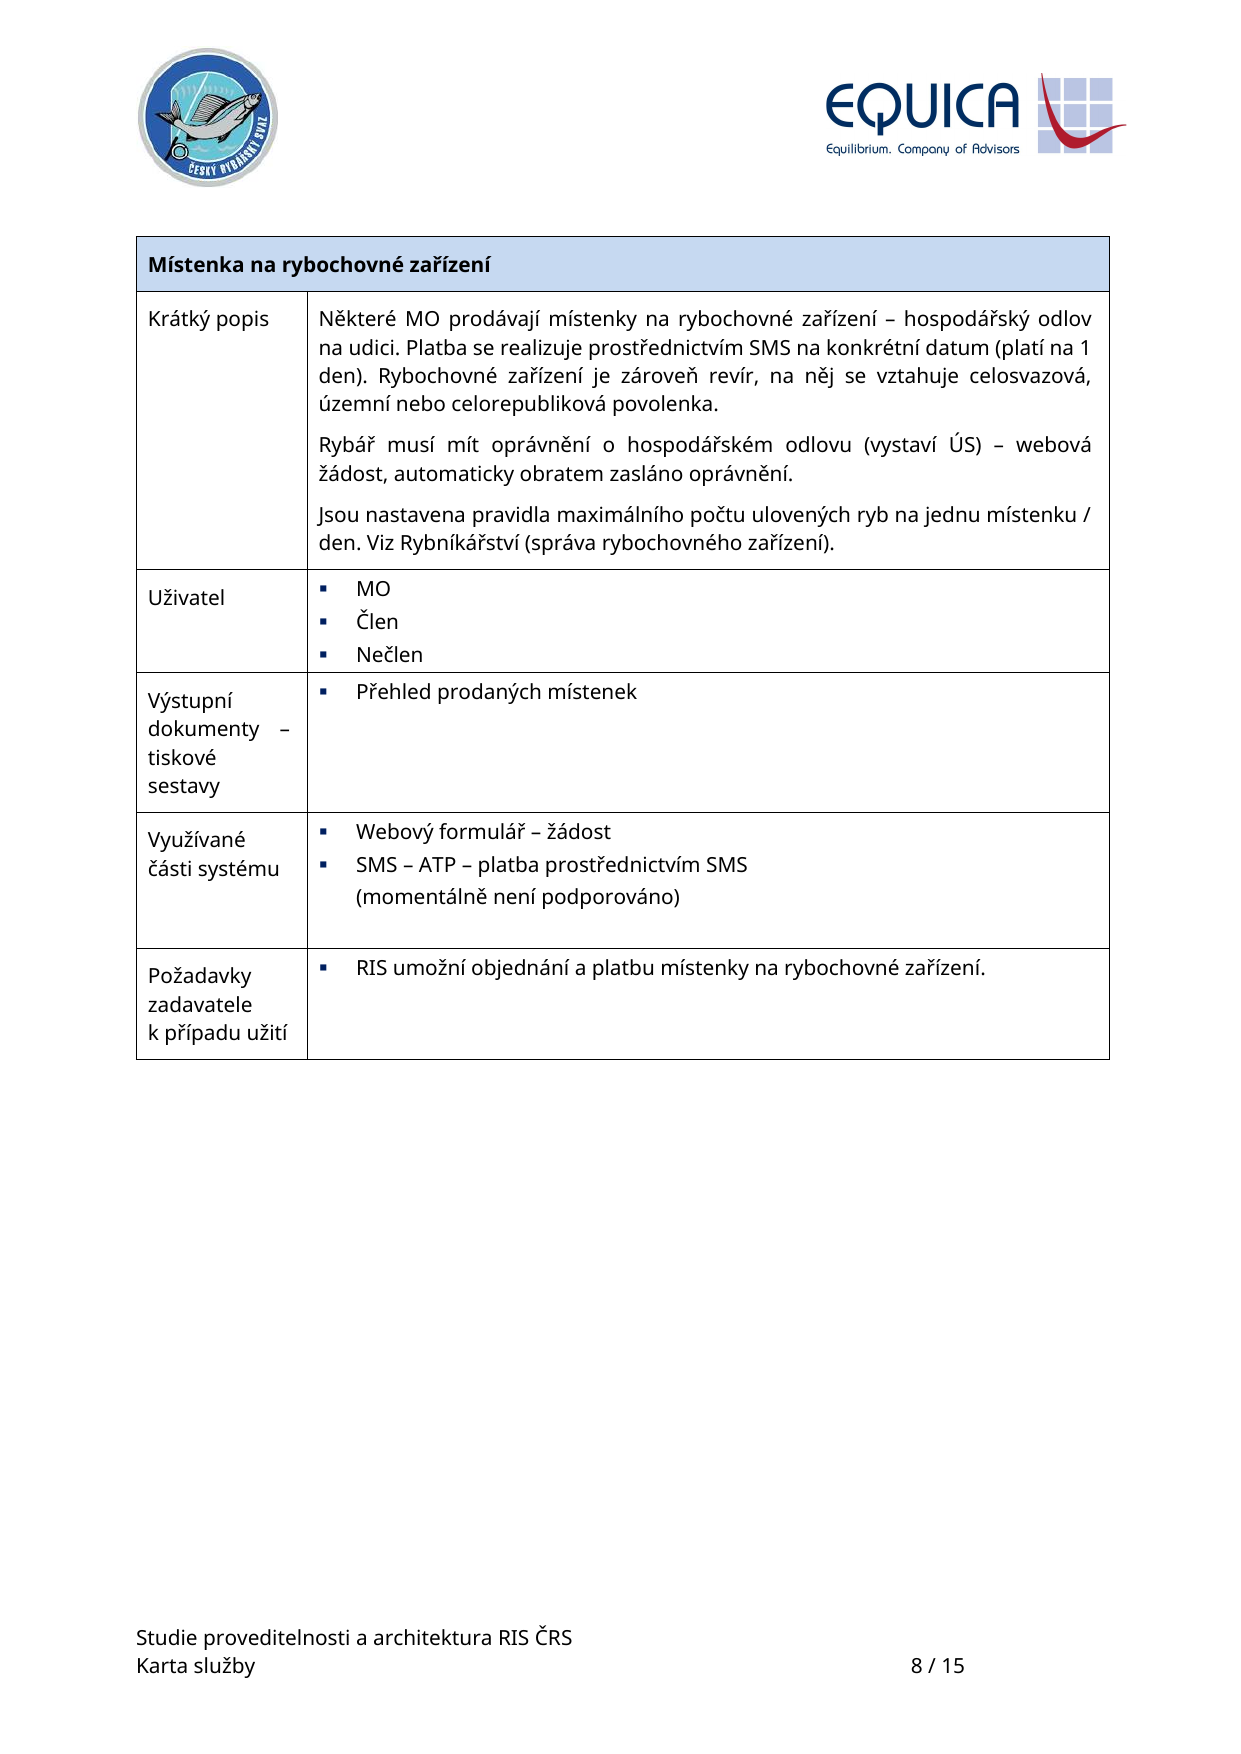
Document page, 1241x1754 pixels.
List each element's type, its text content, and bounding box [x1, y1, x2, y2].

table_cell RIS umožní objednání a platbu místenky na rybochovné zařízení. [308, 949, 1109, 1059]
table_cell Některé MO prodávají místenky na rybochovné zařízení – hospodářský odlov na udici. Platba se realizuje prostřednictvím SMS na konkrétní datum (platí na 1 den). Rybochovné zařízení je zároveň revír, na něj se vztahuje celosvazová, územní nebo celorepubliková povolenka. Rybář musí mít oprávnění o hospodářském odlovu (vystaví ÚS) – webová žádost, automaticky obratem zasláno oprávnění. Jsou nastavena pravidla maximálního počtu ulovených ryb na jednu místenku / den. Viz Rybníkářství (správa rybochovného zařízení). [308, 292, 1109, 569]
table_cell MO Člen Nečlen [308, 570, 1109, 672]
table_cell Výstupní dokumenty – tiskové sestavy [137, 673, 307, 812]
table_cell Přehled prodaných místenek [308, 673, 1109, 812]
table_cell Požadavky zadavatele k případu užití [137, 949, 307, 1059]
table_cell Krátký popis [137, 292, 307, 569]
picture [826, 73, 1127, 156]
picture [136, 46, 278, 188]
table_header Místenka na rybochovné zařízení [137, 237, 1109, 291]
table_cell Uživatel [137, 570, 307, 672]
table_cell Webový formulář – žádost SMS – ATP – platba prostřednictvím SMS (momentálně není podporováno) [308, 813, 1109, 948]
table_cell Využívané části systému [137, 813, 307, 948]
